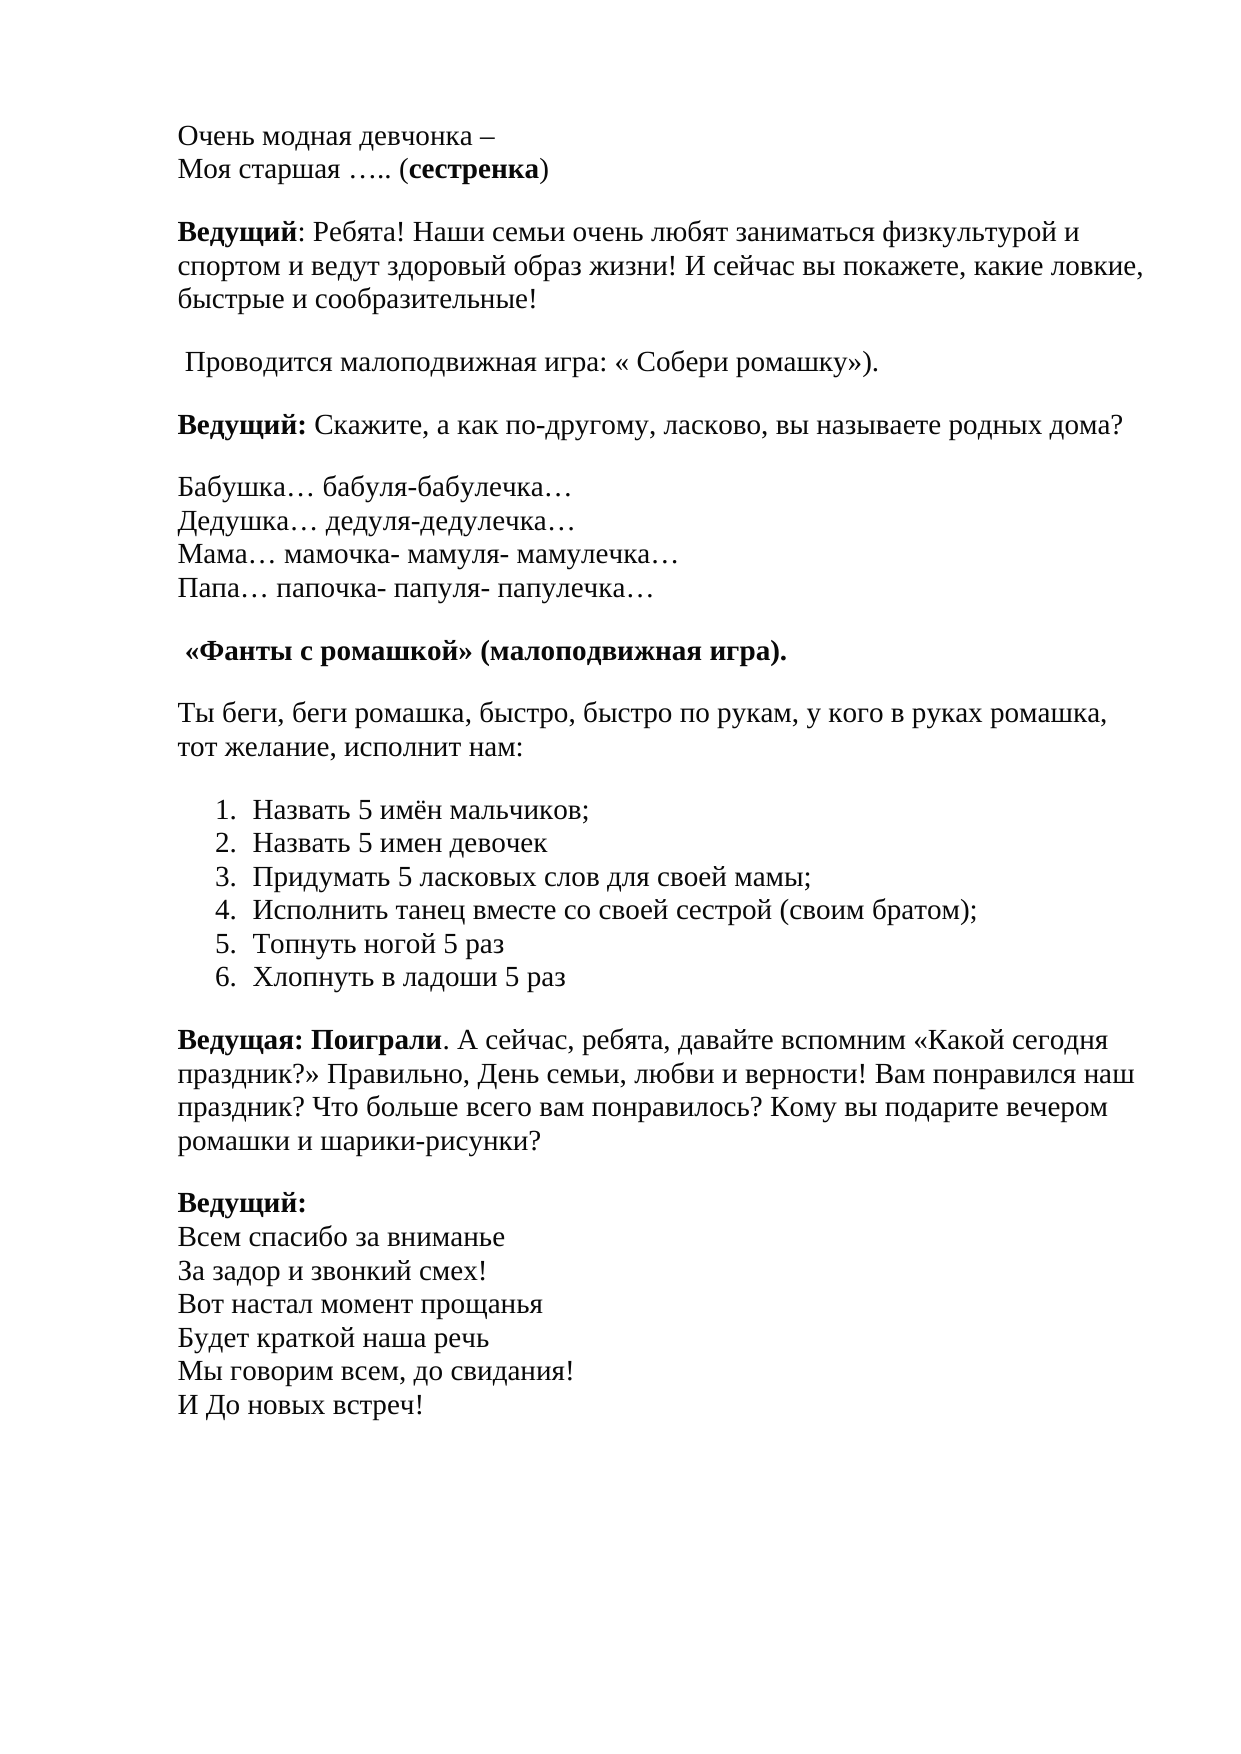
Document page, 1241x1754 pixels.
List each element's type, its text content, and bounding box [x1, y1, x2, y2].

text Проводится малоподвижная игра: « Собери ромашку»). [177, 344, 1152, 378]
list Исполнить танец вместе со своей сестрой (своим братом); [215, 892, 1152, 926]
text Мы говорим всем, до свидания! И До новых встреч! [177, 1353, 1152, 1420]
text Вот настал момент прощанья Будет краткой наша речь [177, 1286, 1152, 1353]
text «Фанты с ромашкой» (малоподвижная игра). [177, 633, 1152, 666]
text Ты беги, беги ромашка, быстро, быстро по рукам, у кого в руках ромашка, тот желание, исполнит нам: [177, 696, 1152, 763]
text Бабушка… бабуля-бабулечка… Дедушка… дедуля-дедулечка… Мама… мамочка- мамуля- мамулечка… Папа… папочка- папуля- папулечка… [177, 469, 1152, 604]
text Ведущий: [177, 1186, 1152, 1219]
text Ведущий: Ребята! Наши семьи очень любят заниматься физкультурой и спортом и ведут здоровый образ жизни! И сейчас вы покажете, какие ловкие, быстрые и сообразительные! [177, 214, 1152, 315]
text Ведущий: Скажите, а как по-другому, ласково, вы называете родных дома? [177, 407, 1152, 440]
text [177, 118, 1152, 185]
text Ведущая: Поиграли. А сейчас, ребята, давайте вспомним «Какой сегодня праздник?» Правильно, День семьи, любви и верности! Вам понравился наш праздник? Что больше всего вам понравилось? Кому вы подарите вечером ромашки и шарики-рисунки? [177, 1022, 1152, 1156]
list Хлопнуть в ладоши 5 раз [215, 959, 1152, 993]
list Назвать 5 имен девочек [215, 825, 1152, 859]
list Назвать 5 имён мальчиков; [215, 792, 1152, 825]
list Придумать 5 ласковых слов для своей мамы; [215, 859, 1152, 892]
list Топнуть ногой 5 раз [215, 926, 1152, 959]
text Всем спасибо за вниманье За задор и звонкий смех! [177, 1219, 1152, 1286]
